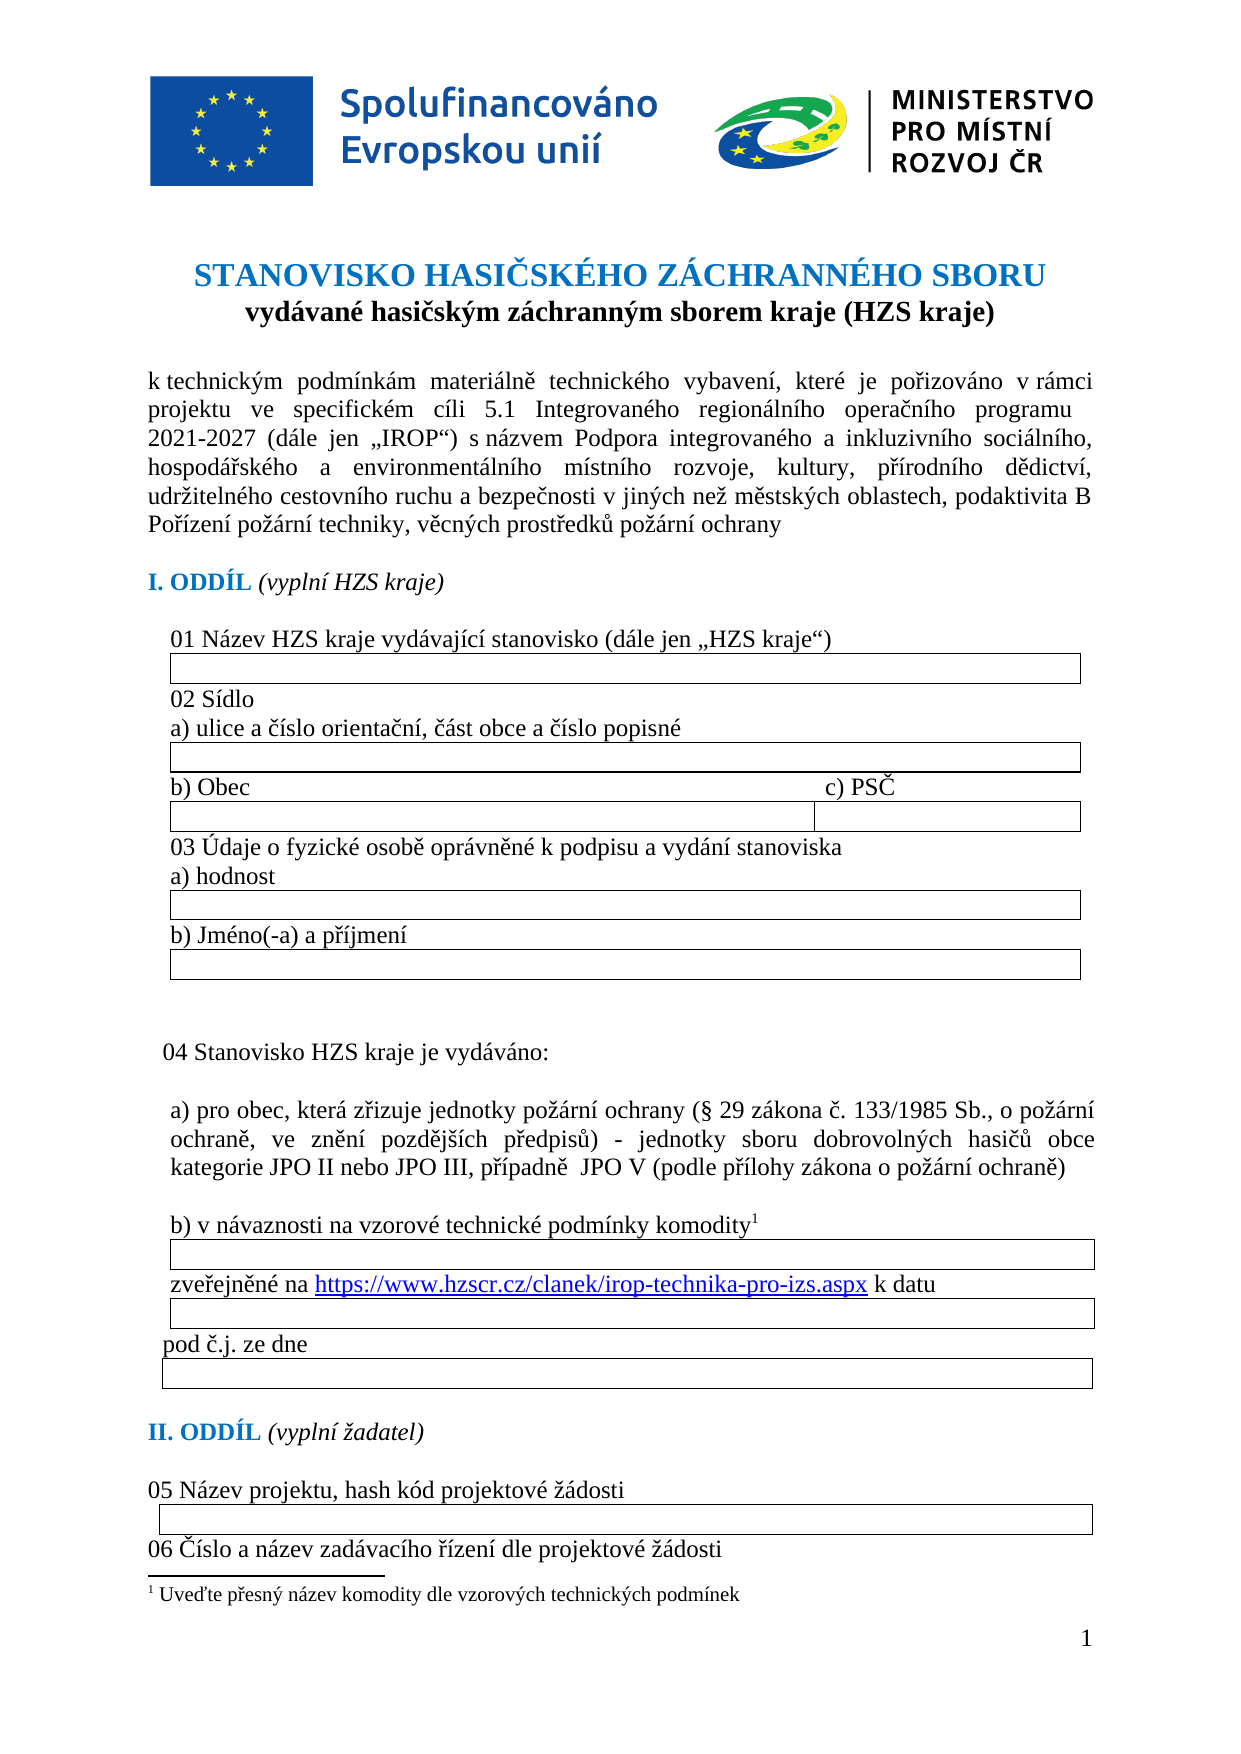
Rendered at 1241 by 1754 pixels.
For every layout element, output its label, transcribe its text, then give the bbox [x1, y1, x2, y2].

text STANOVISKO HASIČSKÉHO ZÁCHRANNÉHO SBORU vydávané hasičským záchranným sborem kraje (HZS kraje) [148, 256, 1093, 327]
text pod č.j. ze dne [162, 1329, 1093, 1358]
table_header [163, 1359, 1092, 1388]
table_header a) pro obec, která zřizuje jednotky požární ochrany (§ 29 zákona č. 133/1985 Sb., o požární ochraně, ve znění pozdějších předpisů) - jednotky sboru dobrovolných hasičů obce kategorie JPO II nebo JPO III, případně JPO V (podle přílohy zákona o požární ochraně) b) v návaznosti na vzorové technické podmínky komodity zveřejněné na https://www.hzscr.cz/clanek/irop-technika-pro-izs.aspx k datu [159, 1095, 1106, 1329]
text 04 Stanovisko HZS kraje je vydáváno: [148, 1037, 1093, 1066]
table_header [160, 1505, 1092, 1533]
picture [147, 73, 1093, 189]
text 06 Číslo a název zadávacího řízení dle projektové žádosti [148, 1534, 1093, 1563]
text II. ODDÍL (vyplní žadatel) [148, 1417, 1093, 1446]
text k technickým podmínkám materiálně technického vybavení, které je pořizováno v rámci projektu ve specifickém cíli 5.1 Integrovaného regionálního operačního programu 2021-2027 (dále jen „IROP“) s názvem Podpora integrovaného a inkluzivního sociálního, hospodářského a environmentálního místního rozvoje, kultury, přírodního dědictví, udržitelného cestovního ruchu a bezpečnosti v jiných než městských oblastech, podaktivita B Pořízení požární techniky, věcných prostředků požární ochrany [148, 366, 1093, 538]
text I. ODDÍL (vyplní HZS kraje) [148, 567, 1093, 596]
table_header 01 Název HZS kraje vydávající stanovisko (dále jen „HZS kraje“) 02 Sídlo a) ulice a číslo orientační, část obce a číslo popisné b) Obec c) PSČ 03 Údaje o fyzické osobě oprávněné k podpisu a vydání stanoviska a) hodnost b) Jméno(-a) a příjmení [159, 625, 1093, 1009]
text 05 Název projektu, hash kód projektové žádosti [148, 1475, 1093, 1504]
